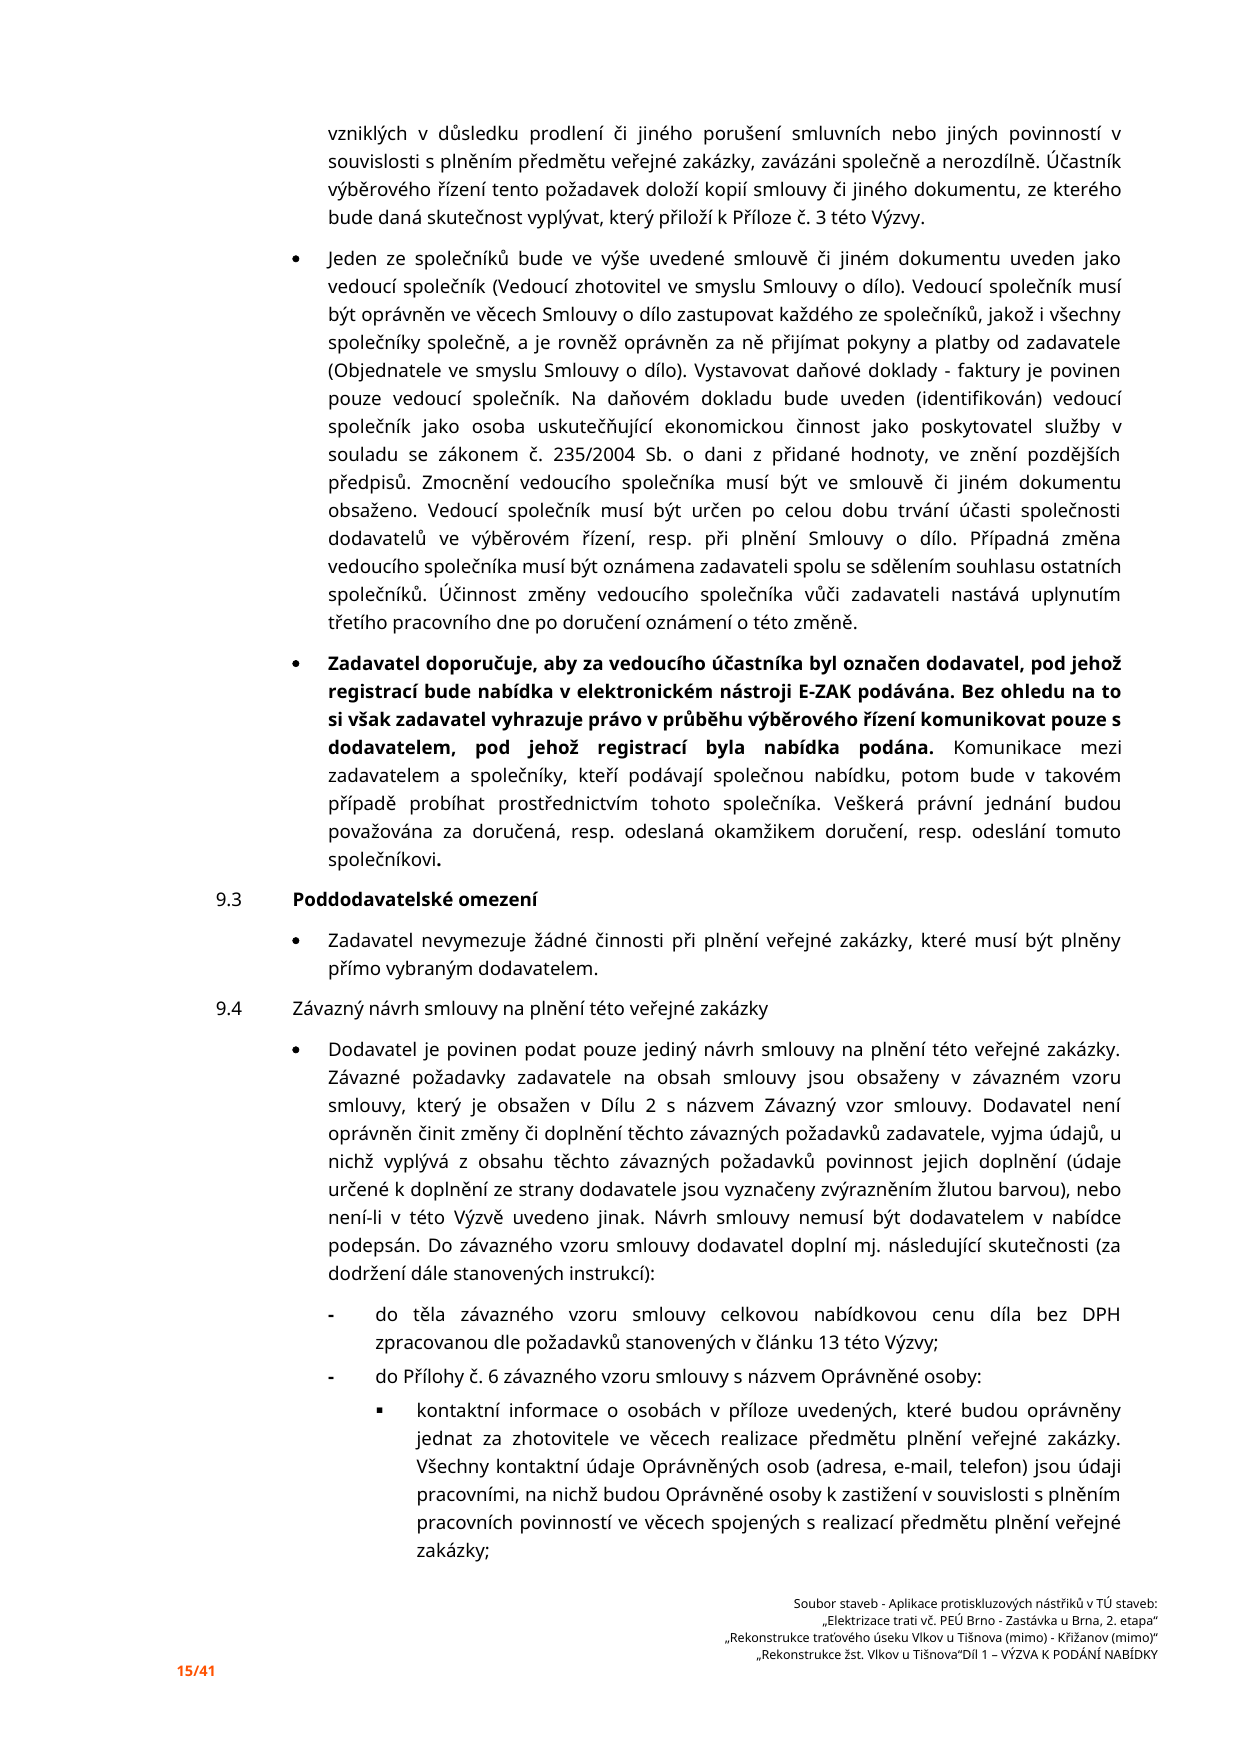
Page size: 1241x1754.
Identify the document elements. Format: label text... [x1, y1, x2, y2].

text do Přílohy č. 6 závazného vzoru smlouvy s názvem Oprávněné osoby: [328, 1363, 1122, 1389]
text Závazný návrh smlouvy na plnění této veřejné zakázky [216, 996, 1122, 1021]
text do těla závazného vzoru smlouvy celkovou nabídkovou cenu díla bez DPH zpracovanou dle požadavků stanovených v článku 13 této Výzvy; [328, 1301, 1122, 1354]
text Poddodavatelské omezení [216, 887, 1122, 912]
text Dodavatel je povinen podat pouze jediný návrh smlouvy na plnění této veřejné zakázky. Závazné požadavky zadavatele na obsah smlouvy jsou obsaženy v závazném vzoru smlouvy, který je obsažen v Dílu 2 s názvem Závazný vzor smlouvy. Dodavatel není oprávněn činit změny či doplnění těchto závazných požadavků zadavatele, vyjma údajů, u nichž vyplývá z obsahu těchto závazných požadavků povinnost jejich doplnění (údaje určené k doplnění ze strany dodavatele jsou vyznačeny zvýrazněním žlutou barvou), nebo není-li v této Výzvě uvedeno jinak. Návrh smlouvy nemusí být dodavatelem v nabídce podepsán. Do závazného vzoru smlouvy dodavatel doplní mj. následující skutečnosti (za dodržení dále stanovených instrukcí): [292, 1036, 1122, 1286]
text Zadavatel doporučuje, aby za vedoucího účastníka byl označen dodavatel, pod jehož registrací bude nabídka v elektronickém nástroji E-ZAK podávána. Bez ohledu na to si však zadavatel vyhrazuje právo v průběhu výběrového řízení komunikovat pouze s dodavatelem, pod jehož registrací byla nabídka podána. Komunikace mezi zadavatelem a společníky, kteří podávají společnou nabídku, potom bude v takovém případě probíhat prostřednictvím tohoto společníka. Veškerá právní jednání budou považována za doručená, resp. odeslaná okamžikem doručení, resp. odeslání tomuto společníkovi. [292, 650, 1122, 872]
text Zadavatel nevymezuje žádné činnosti při plnění veřejné zakázky, které musí být plněny přímo vybraným dodavatelem. [292, 927, 1122, 981]
text kontaktní informace o osobách v příloze uvedených, které budou oprávněny jednat za zhotovitele ve věcech realizace předmětu plnění veřejné zakázky. Všechny kontaktní údaje Oprávněných osob (adresa, e-mail, telefon) jsou údaji pracovními, na nichž budou Oprávněné osoby k zastižení v souvislosti s plněním pracovních povinností ve věcech spojených s realizací předmětu plnění veřejné zakázky; [375, 1397, 1122, 1563]
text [292, 121, 1122, 230]
text Jeden ze společníků bude ve výše uvedené smlouvě či jiném dokumentu uveden jako vedoucí společník (Vedoucí zhotovitel ve smyslu Smlouvy o dílo). Vedoucí společník musí být oprávněn ve věcech Smlouvy o dílo zastupovat každého ze společníků, jakož i všechny společníky společně, a je rovněž oprávněn za ně přijímat pokyny a platby od zadavatele (Objednatele ve smyslu Smlouvy o dílo). Vystavovat daňové doklady - faktury je povinen pouze vedoucí společník. Na daňovém dokladu bude uveden (identifikován) vedoucí společník jako osoba uskutečňující ekonomickou činnost jako poskytovatel služby v souladu se zákonem č. 235/2004 Sb. o dani z přidané hodnoty, ve znění pozdějších předpisů. Zmocnění vedoucího společníka musí být ve smlouvě či jiném dokumentu obsaženo. Vedoucí společník musí být určen po celou dobu trvání účasti společnosti dodavatelů ve výběrovém řízení, resp. při plnění Smlouvy o dílo. Případná změna vedoucího společníka musí být oznámena zadavateli spolu se sdělením souhlasu ostatních společníků. Účinnost změny vedoucího společníka vůči zadavateli nastává uplynutím třetího pracovního dne po doručení oznámení o této změně. [292, 245, 1122, 635]
